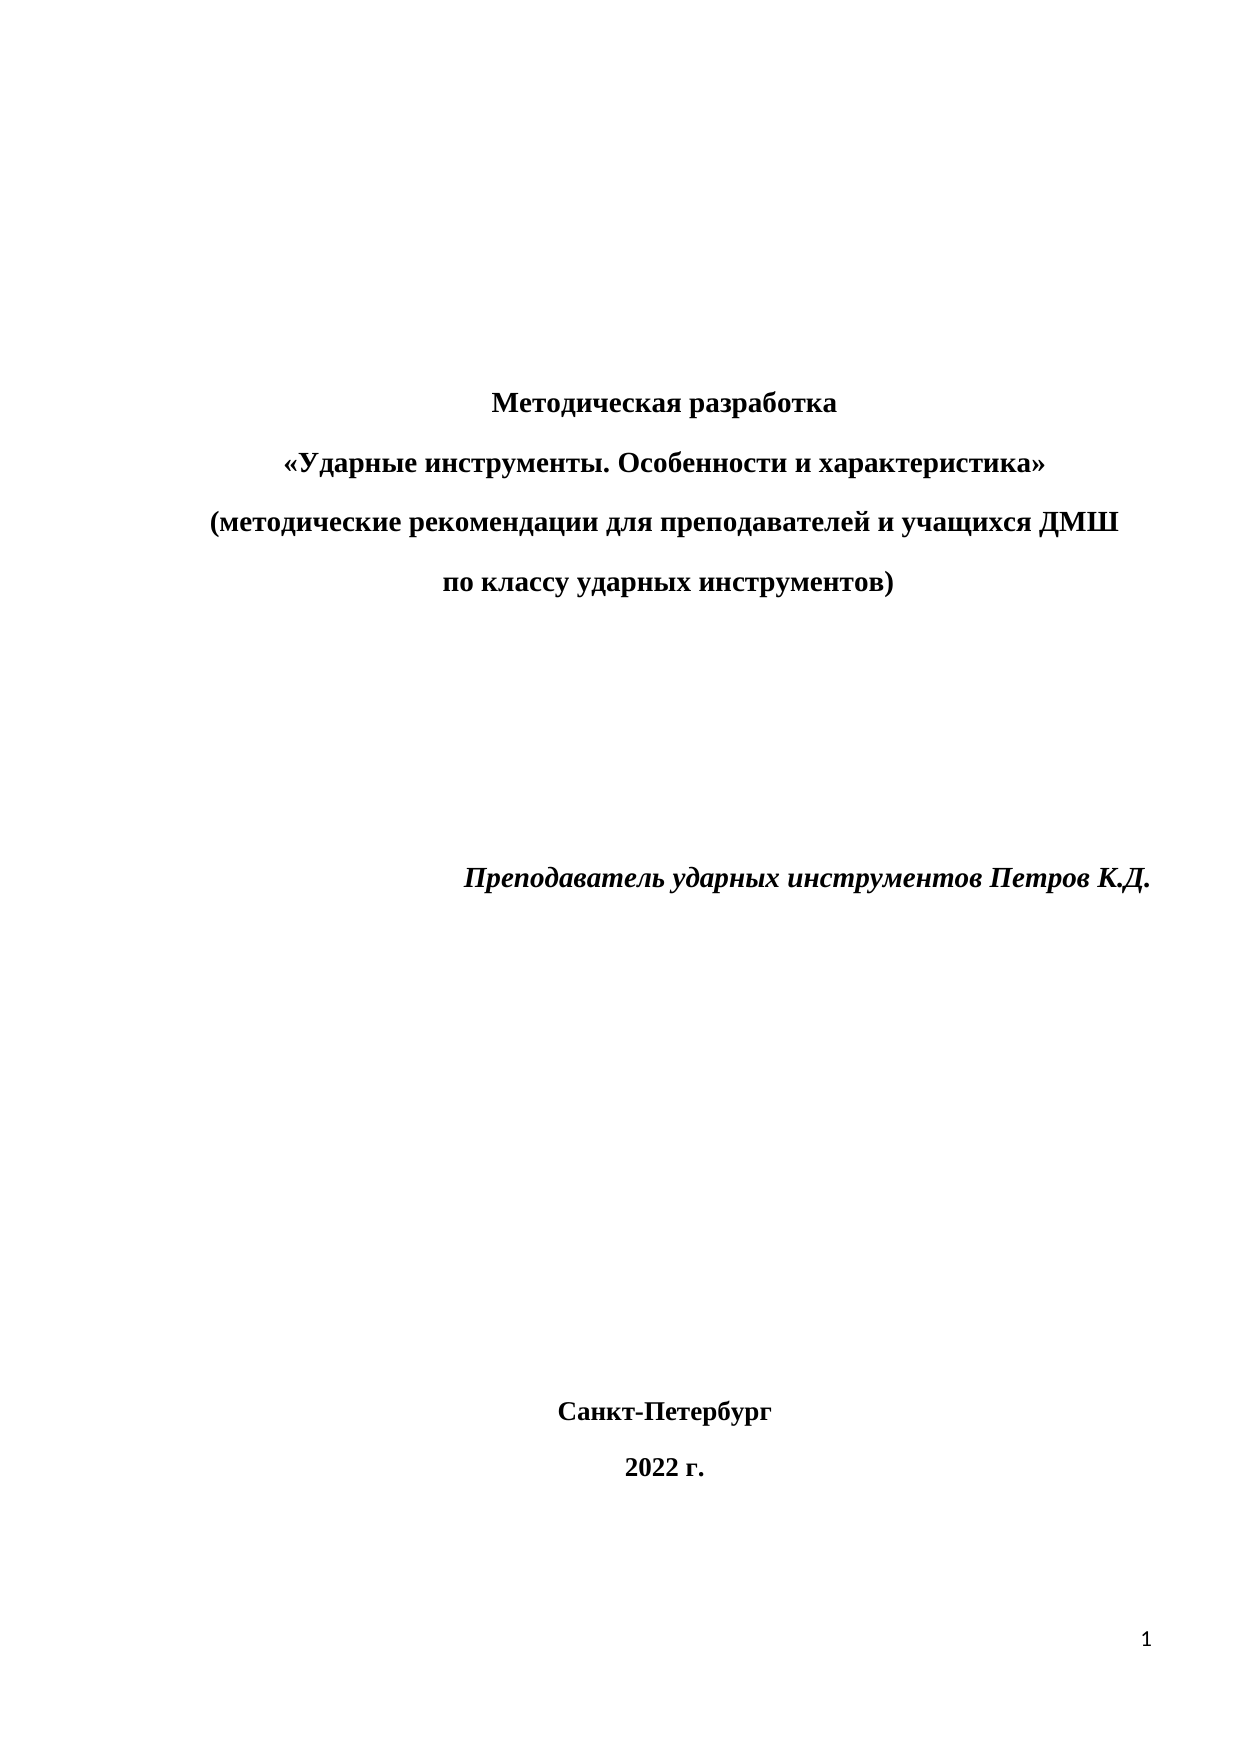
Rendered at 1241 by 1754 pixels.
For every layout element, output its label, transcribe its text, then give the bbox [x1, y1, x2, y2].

text Санкт-Петербург [177, 1395, 1152, 1426]
text Методическая разработка [177, 386, 1152, 419]
text (методические рекомендации для преподавателей и учащихся ДМШ [177, 504, 1152, 538]
text по классу ударных инструментов) [177, 564, 1152, 597]
text Преподаватель ударных инструментов Петров К.Д. [177, 861, 1152, 894]
text «Ударные инструменты. Особенности и характеристика» [177, 445, 1152, 478]
text 2022 г. [177, 1451, 1152, 1483]
